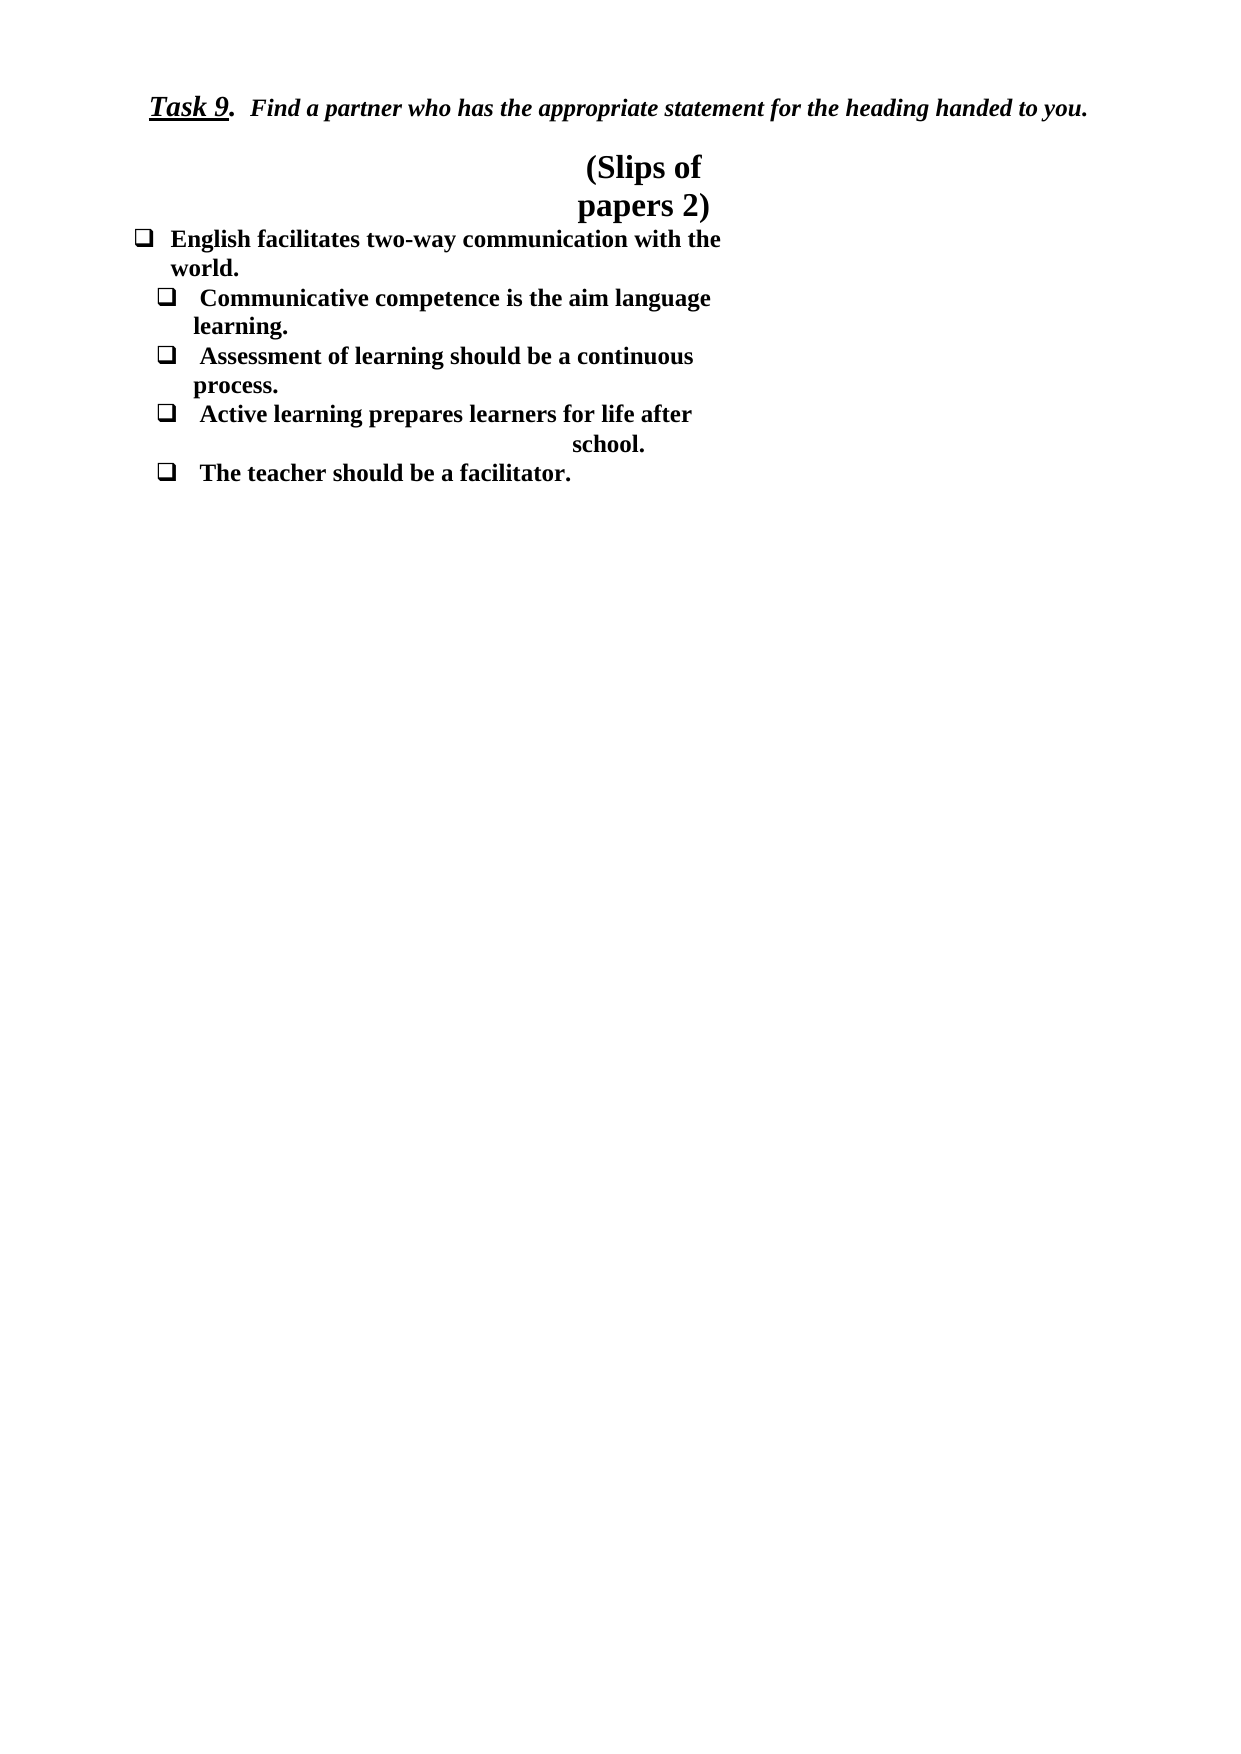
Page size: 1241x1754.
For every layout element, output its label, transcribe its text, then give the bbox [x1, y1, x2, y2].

text (Slips of papers 2) [547, 147, 740, 224]
list The teacher should be a facilitator. [156, 458, 740, 487]
list Active learning prepares learners for life after [156, 399, 740, 428]
list Communicative competence is the aim language learning. [156, 283, 740, 340]
list Assessment of learning should be a continuous process. [156, 341, 740, 398]
text Task 9. Find a partner who has the appropriate statement for the heading handed to you. [148, 89, 1125, 122]
list English facilitates two-way communication with the world. [133, 224, 740, 282]
text school. [547, 429, 740, 457]
